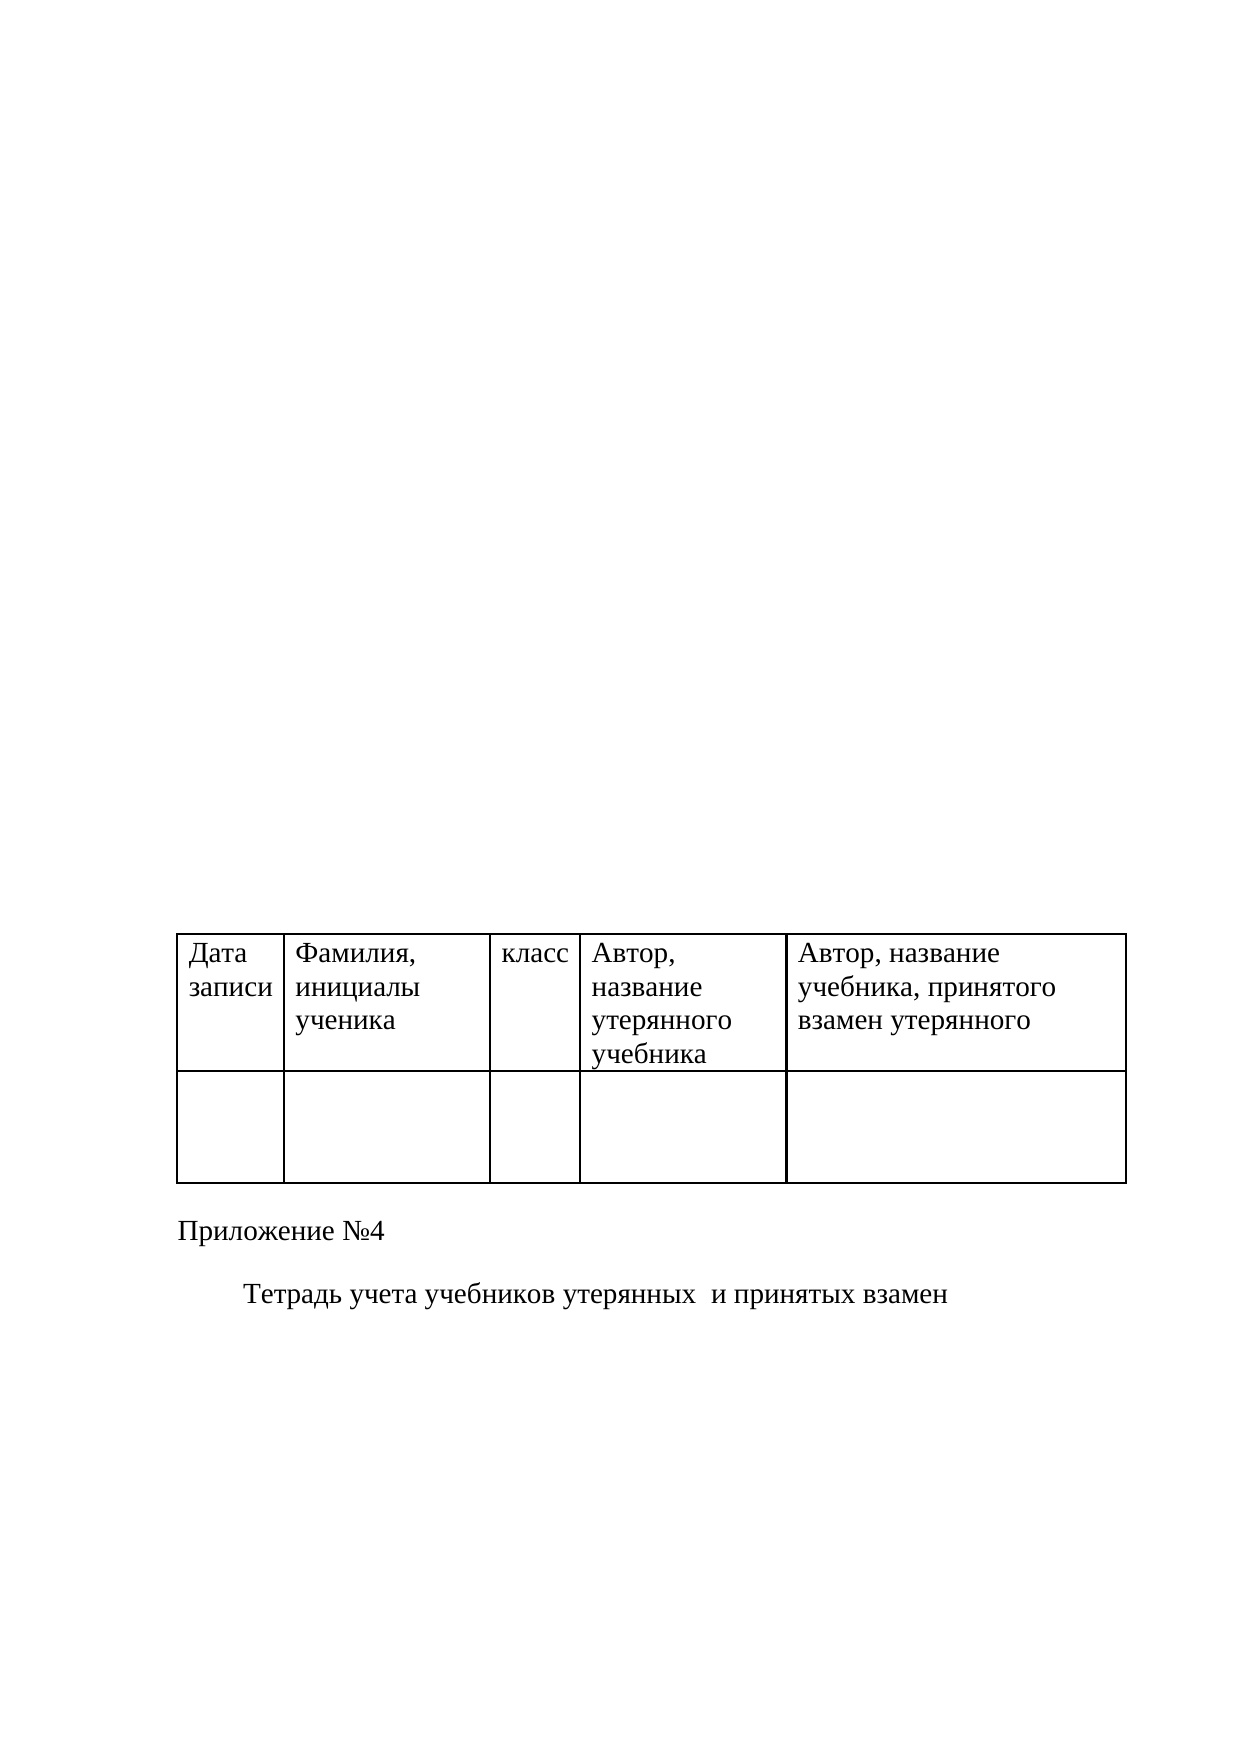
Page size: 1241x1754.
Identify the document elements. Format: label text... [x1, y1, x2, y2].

table_header Автор, название утерянного учебника [581, 935, 785, 1069]
table_header класс [491, 935, 579, 1069]
table_cell [788, 1072, 1125, 1182]
table_cell [491, 1072, 579, 1182]
table_header Фамилия, инициалы ученика [285, 935, 489, 1069]
table_cell [581, 1072, 785, 1182]
table_header Дата записи [178, 935, 283, 1069]
table_cell [285, 1072, 489, 1182]
text Тетрадь учета учебников утерянных и принятых взамен [177, 1276, 1152, 1309]
table_header Автор, название учебника, принятого взамен утерянного [788, 935, 1125, 1069]
text Приложение №4 [177, 1213, 1152, 1247]
table_cell [178, 1072, 283, 1182]
